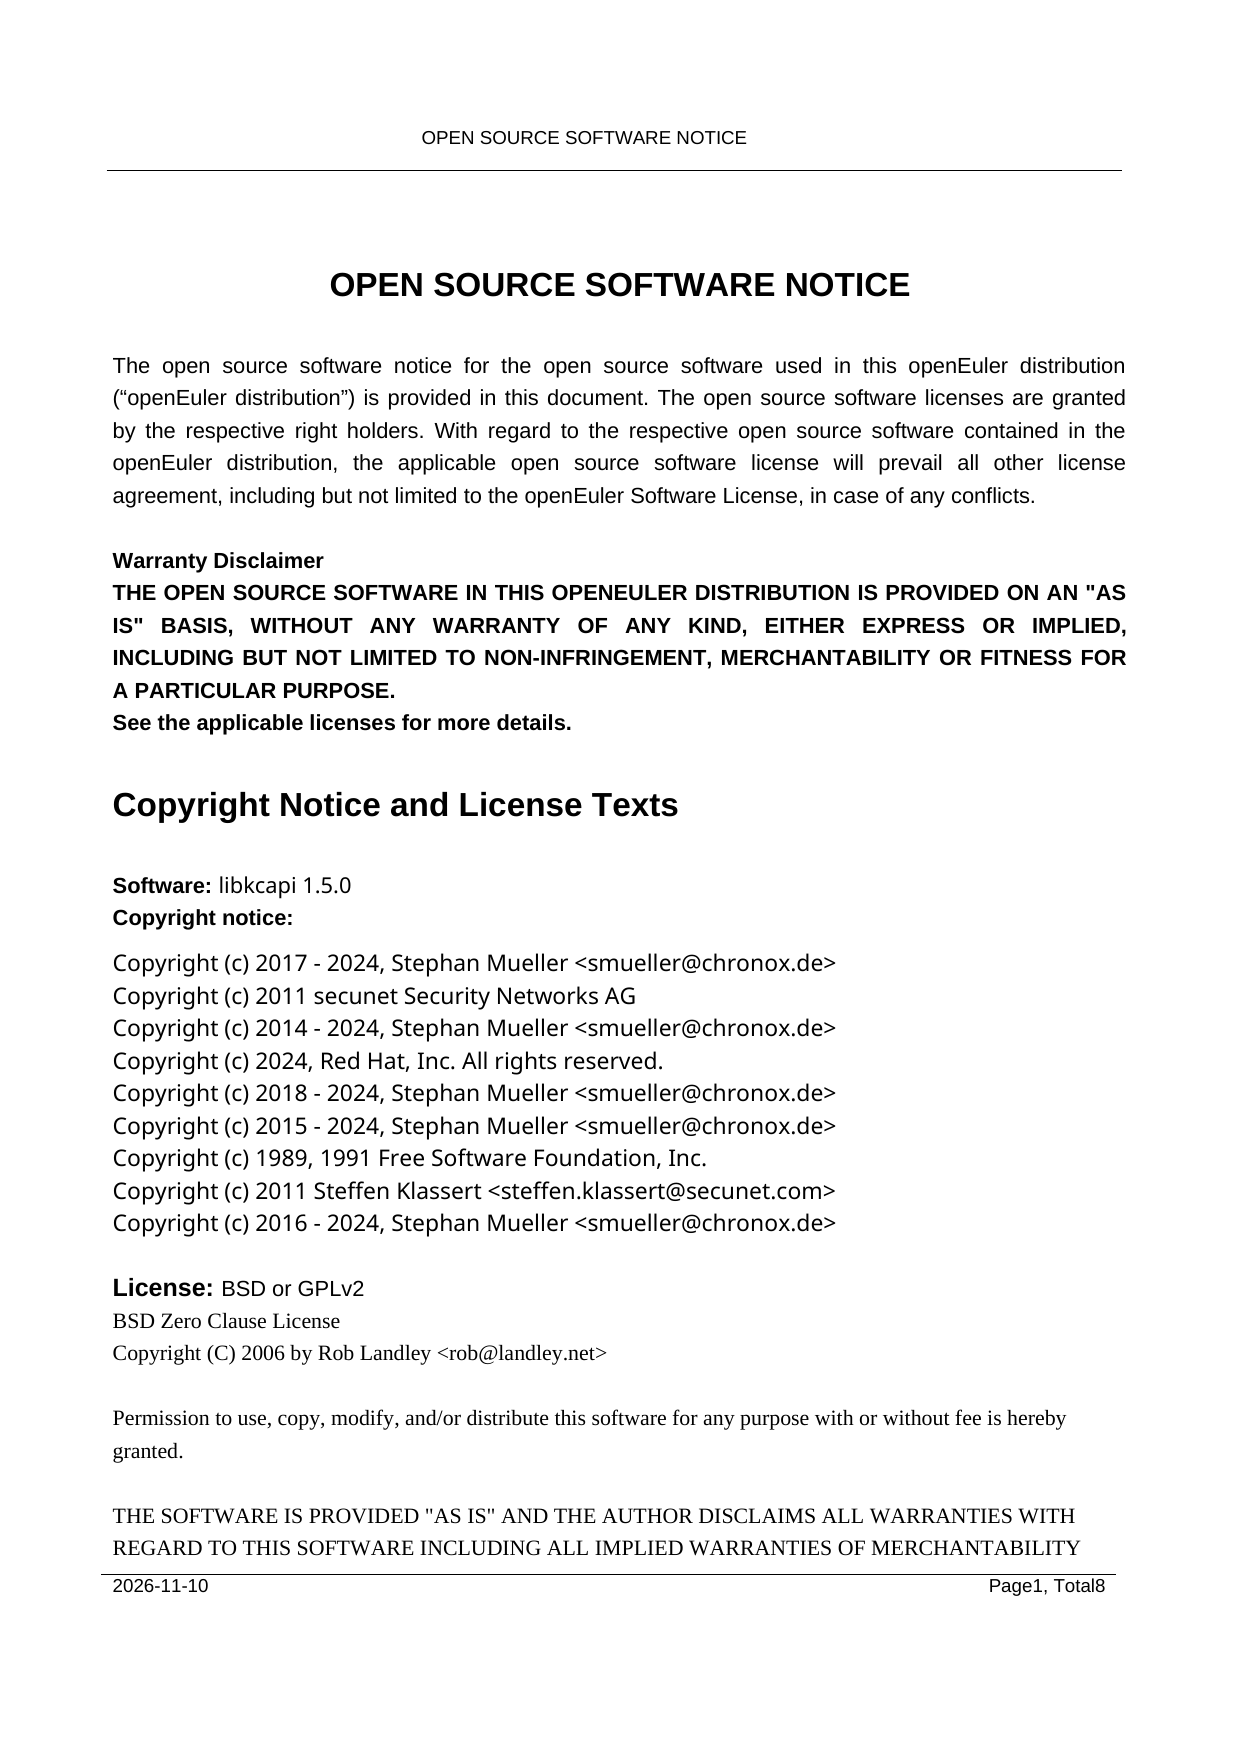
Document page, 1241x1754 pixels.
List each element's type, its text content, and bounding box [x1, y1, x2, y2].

text THE OPEN SOURCE SOFTWARE IN THIS OPENEULER DISTRIBUTION IS PROVIDED ON AN "AS IS" BASIS, WITHOUT ANY WARRANTY OF ANY KIND, EITHER EXPRESS OR IMPLIED, INCLUDING BUT NOT LIMITED TO NON-INFRINGEMENT, MERCHANTABILITY OR FITNESS FOR A PARTICULAR PURPOSE. See the applicable licenses for more details. [112, 576, 1128, 739]
text License: BSD or GPLv2 [112, 1272, 1128, 1304]
text OPEN SOURCE SOFTWARE NOTICE [112, 251, 1128, 316]
title Software: libkcapi 1.5.0 [112, 869, 1128, 901]
text Copyright (c) 2017 - 2024, Stephan Mueller <smueller@chronox.de> Copyright (c) 2011 secunet Security Networks AG Copyright (c) 2014 - 2024, Stephan Mueller <smueller@chronox.de> Copyright (c) 2024, Red Hat, Inc. All rights reserved. Copyright (c) 2018 - 2024, Stephan Mueller <smueller@chronox.de> Copyright (c) 2015 - 2024, Stephan Mueller <smueller@chronox.de> Copyright (c) 1989, 1991 Free Software Foundation, Inc. Copyright (c) 2011 Steffen Klassert <steffen.klassert@secunet.com> Copyright (c) 2016 - 2024, Stephan Mueller <smueller@chronox.de> [112, 947, 1128, 1272]
text Copyright Notice and License Texts [112, 771, 1128, 836]
text Warranty Disclaimer [112, 544, 1128, 576]
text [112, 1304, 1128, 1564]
text Copyright notice: [112, 901, 1128, 934]
text The open source software notice for the open source software used in this openEuler distribution (“openEuler distribution”) is provided in this document. The open source software licenses are granted by the respective right holders. With regard to the respective open source software contained in the openEuler distribution, the applicable open source software license will prevail all other license agreement, including but not limited to the openEuler Software License, in case of any conflicts. [112, 349, 1128, 511]
